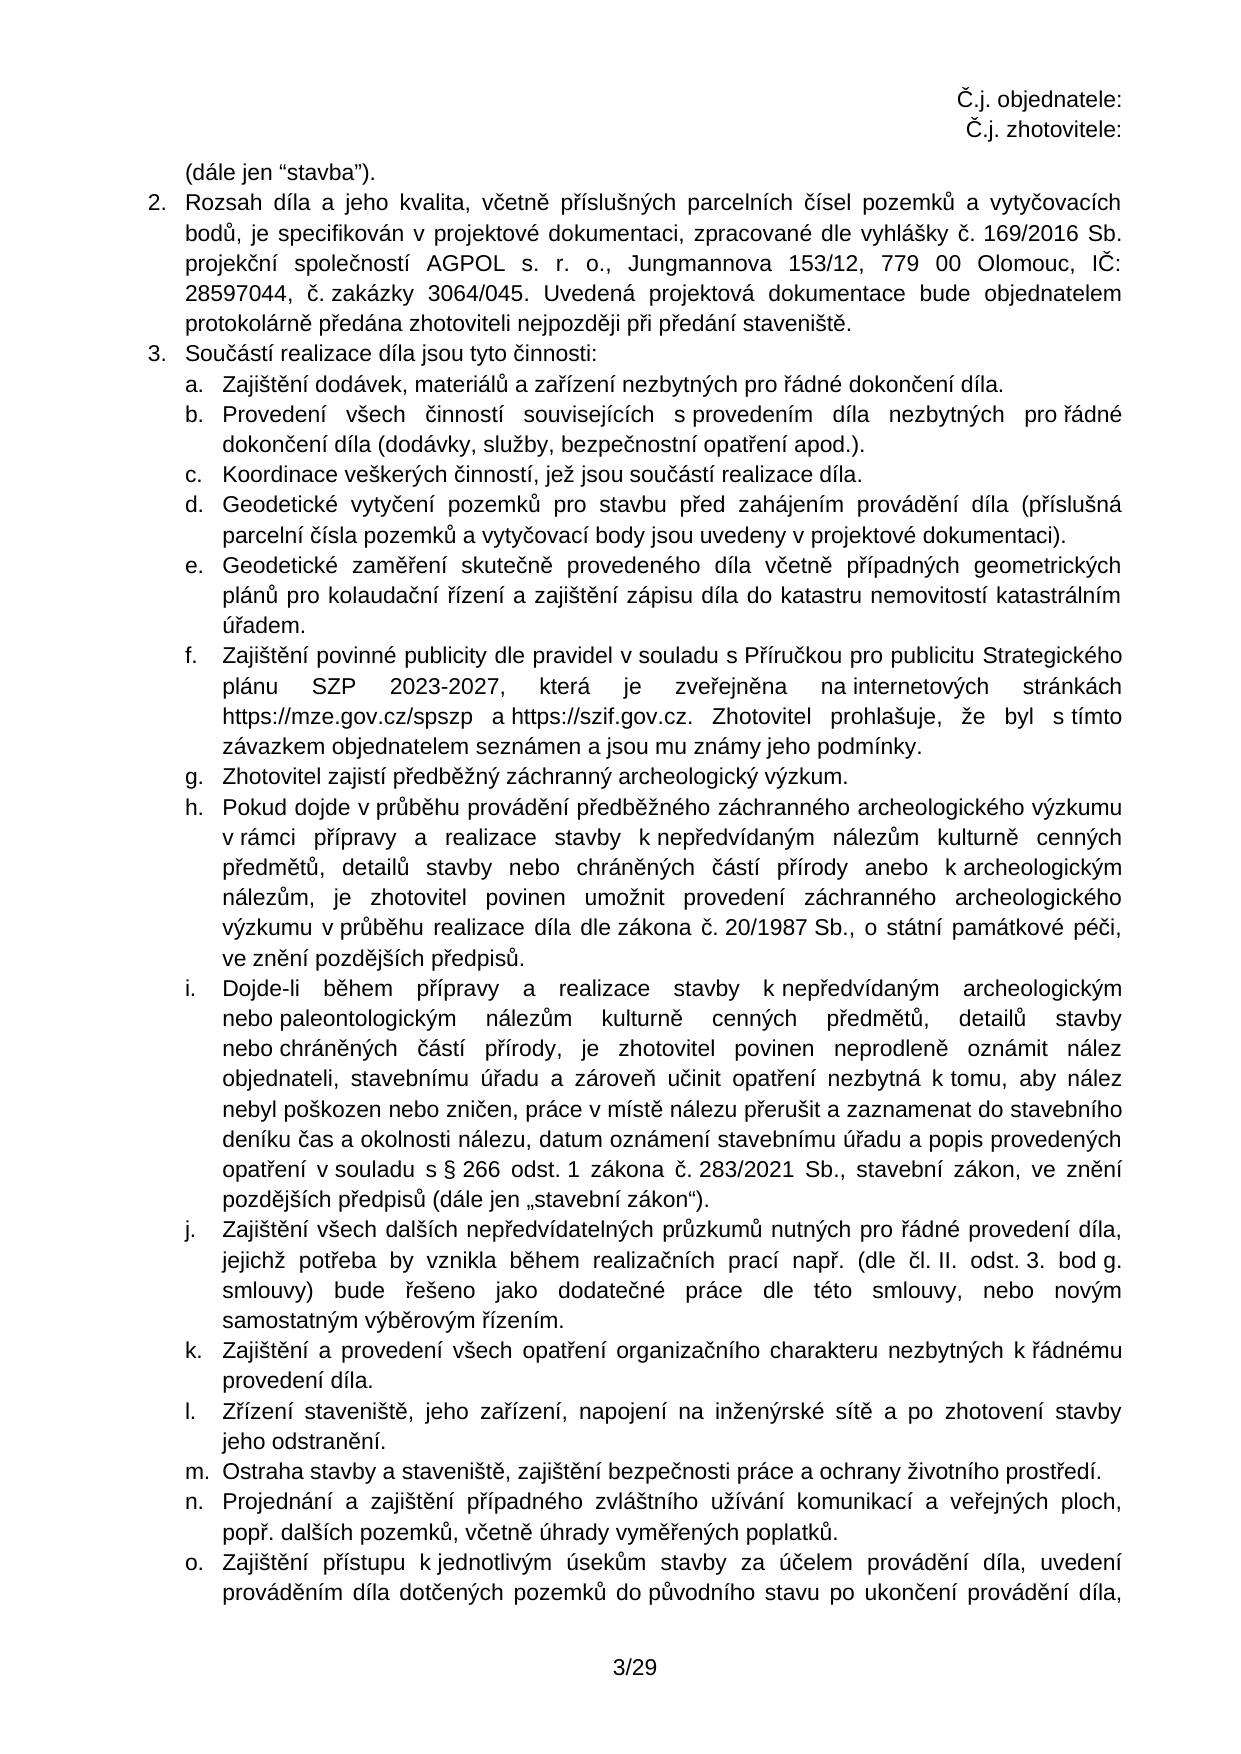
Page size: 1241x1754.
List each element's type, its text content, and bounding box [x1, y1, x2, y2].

list Zřízení staveniště, jeho zařízení, napojení na inženýrské sítě a po zhotovení stavby jeho odstranění. [185, 1398, 1122, 1454]
list Zajištění všech dalších nepředvídatelných průzkumů nutných pro řádné provedení díla, jejichž potřeba by vznikla během realizačních prací např. (dle čl. II. odst. 3. bod g. smlouvy) bude řešeno jako dodatečné práce dle této smlouvy, nebo novým samostatným výběrovým řízením. [185, 1216, 1122, 1333]
list Zajištění a provedení všech opatření organizačního charakteru nezbytných k řádnému provedení díla. [185, 1337, 1122, 1394]
list Geodetické zaměření skutečně provedeného díla včetně případných geometrických plánů pro kolaudační řízení a zajištění zápisu díla do katastru nemovitostí katastrálním úřadem. [185, 552, 1122, 639]
list Pokud dojde v průběhu provádění předběžného záchranného archeologického výzkumu v rámci přípravy a realizace stavby k nepředvídaným nálezům kulturně cenných předmětů, detailů stavby nebo chráněných částí přírody anebo k archeologickým nálezům, je zhotovitel povinen umožnit provedení záchranného archeologického výzkumu v průběhu realizace díla dle zákona č. 20/1987 Sb., o státní památkové péči, ve znění pozdějších předpisů. [185, 793, 1122, 971]
list Ostraha stavby a staveniště, zajištění bezpečnosti práce a ochrany životního prostředí. [185, 1458, 1122, 1484]
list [185, 1549, 1122, 1605]
list Zajištění povinné publicity dle pravidel v souladu s Příručkou pro publicitu Strategického plánu SZP 2023-2027, která je zveřejněna na internetových stránkách https://mze.gov.cz/spszp a https://szif.gov.cz. Zhotovitel prohlašuje, že byl s tímto závazkem objednatelem seznámen a jsou mu známy jeho podmínky. [185, 642, 1122, 759]
list Rozsah díla a jeho kvalita, včetně příslušných parcelních čísel pozemků a vytyčovacích bodů, je specifikován v projektové dokumentaci, zpracované dle vyhlášky č. 169/2016 Sb. projekční společností AGPOL s. r. o., Jungmannova 153/12, 779 00 Olomouc, IČ: 28597044, č. zakázky 3064/045. Uvedená projektová dokumentace bude objednatelem protokolárně předána zhotoviteli nejpozději při předání staveniště. [148, 189, 1122, 337]
list Projednání a zajištění případného zvláštního užívání komunikací a veřejných ploch, popř. dalších pozemků, včetně úhrady vyměřených poplatků. [185, 1488, 1122, 1545]
list Zajištění dodávek, materiálů a zařízení nezbytných pro řádné dokončení díla. [185, 371, 1122, 397]
list Geodetické vytyčení pozemků pro stavbu před zahájením provádění díla (příslušná parcelní čísla pozemků a vytyčovací body jsou uvedeny v projektové dokumentaci). [185, 491, 1122, 548]
text (dále jen “stavba”). [185, 159, 1122, 186]
list Provedení všech činností souvisejících s provedením díla nezbytných pro řádné dokončení díla (dodávky, služby, bezpečnostní opatření apod.). [185, 401, 1122, 457]
list Zhotovitel zajistí předběžný záchranný archeologický výzkum. [185, 763, 1122, 790]
list Součástí realizace díla jsou tyto činnosti: [148, 340, 1122, 367]
list Koordinace veškerých činností, jež jsou součástí realizace díla. [185, 461, 1122, 488]
list Dojde-li během přípravy a realizace stavby k nepředvídaným archeologickým nebo paleontologickým nálezům kulturně cenných předmětů, detailů stavby nebo chráněných částí přírody, je zhotovitel povinen neprodleně oznámit nález objednateli, stavebnímu úřadu a zároveň učinit opatření nezbytná k tomu, aby nález nebyl poškozen nebo zničen, práce v místě nálezu přerušit a zaznamenat do stavebního deníku čas a okolnosti nálezu, datum oznámení stavebnímu úřadu a popis provedených opatření v souladu s § 266 odst. 1 zákona č. 283/2021 Sb., stavební zákon, ve znění pozdějších předpisů (dále jen „stavební zákon“). [185, 975, 1122, 1213]
